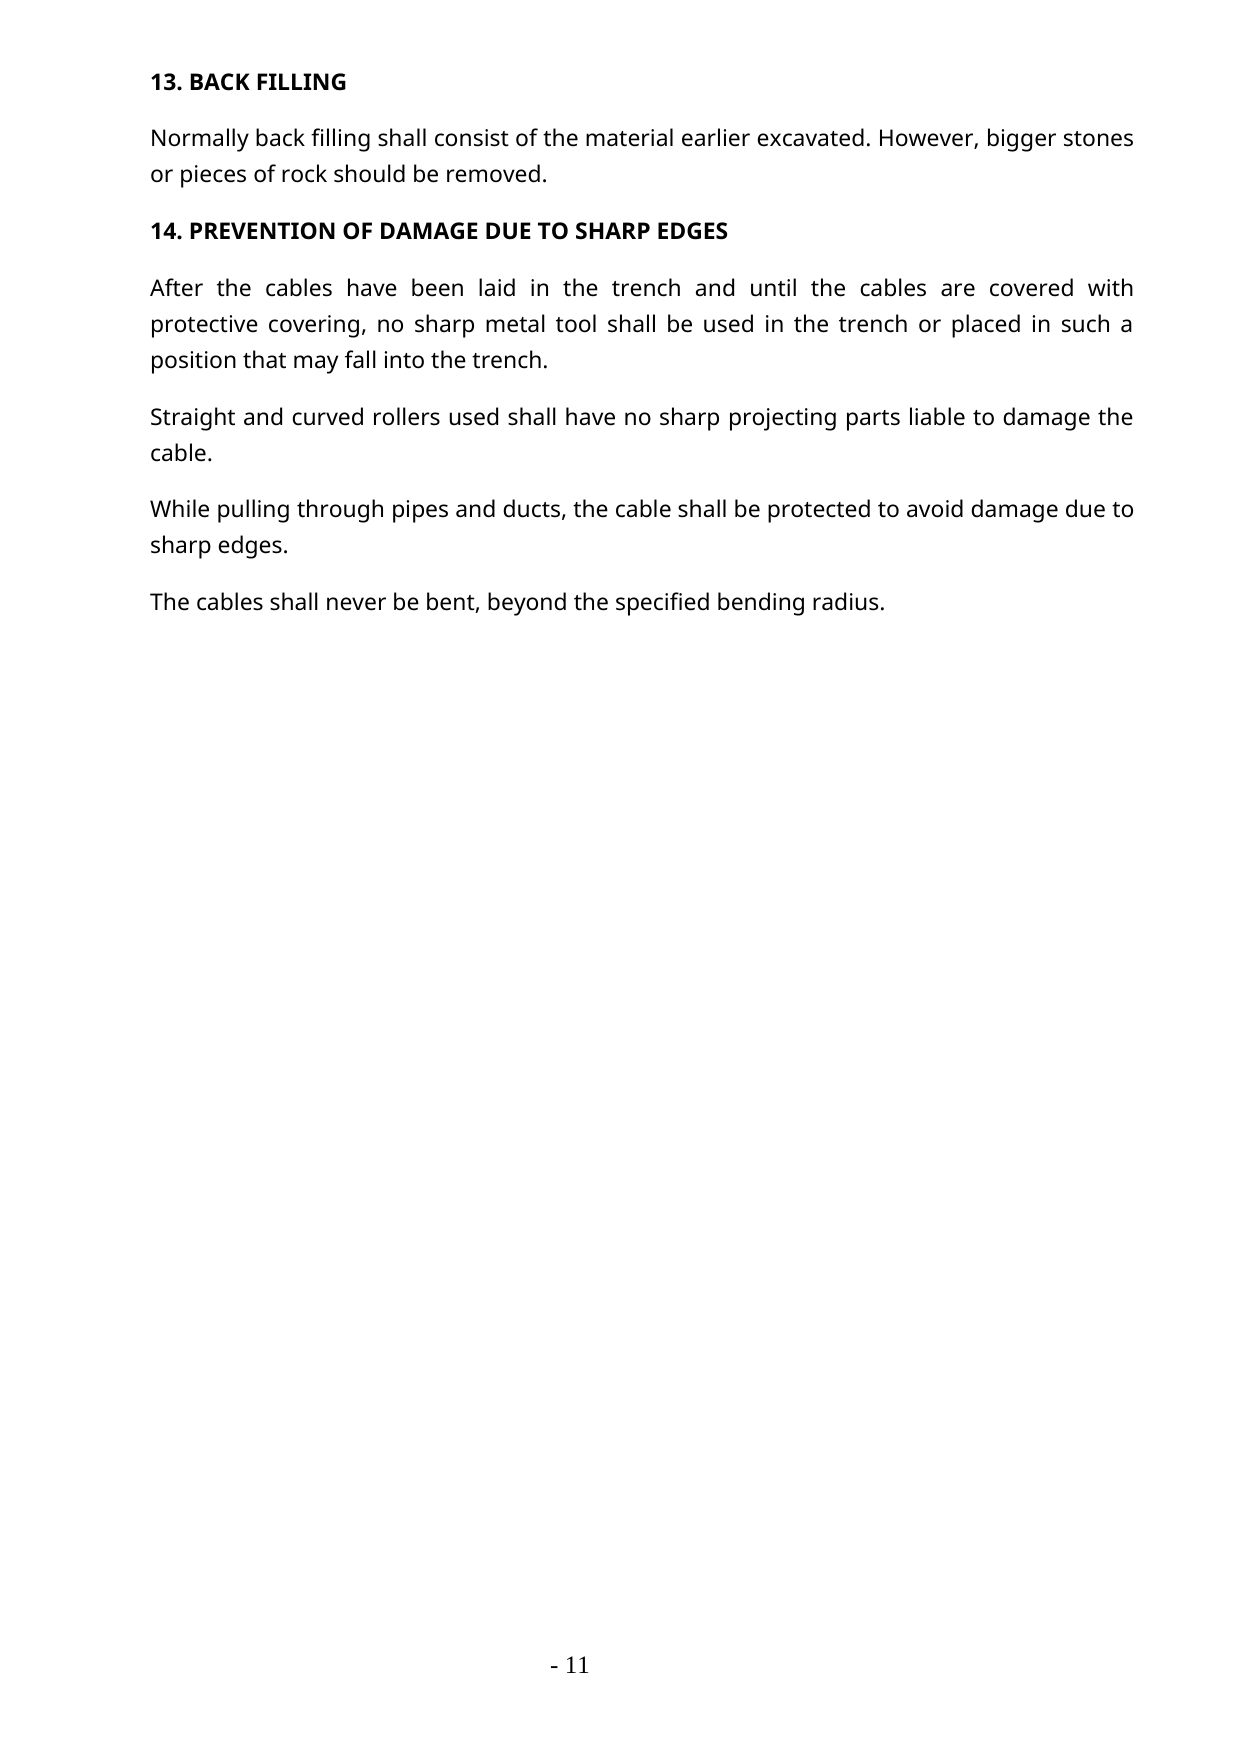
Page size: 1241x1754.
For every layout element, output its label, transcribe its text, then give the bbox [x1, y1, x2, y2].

text 13. BACK FILLING [150, 66, 1135, 97]
text The cables shall never be bent, beyond the specified bending radius. [150, 586, 1135, 617]
text 14. PREVENTION OF DAMAGE DUE TO SHARP EDGES [150, 215, 1135, 246]
text While pulling through pipes and ducts, the cable shall be protected to avoid damage due to sharp edges. [150, 493, 1135, 560]
text Normally back filling shall consist of the material earlier excavated. However, bigger stones or pieces of rock should be removed. [150, 122, 1135, 189]
text After the cables have been laid in the trench and until the cables are covered with protective covering, no sharp metal tool shall be used in the trench or placed in such a position that may fall into the trench. [150, 272, 1135, 375]
text Straight and curved rollers used shall have no sharp projecting parts liable to damage the cable. [150, 401, 1135, 468]
